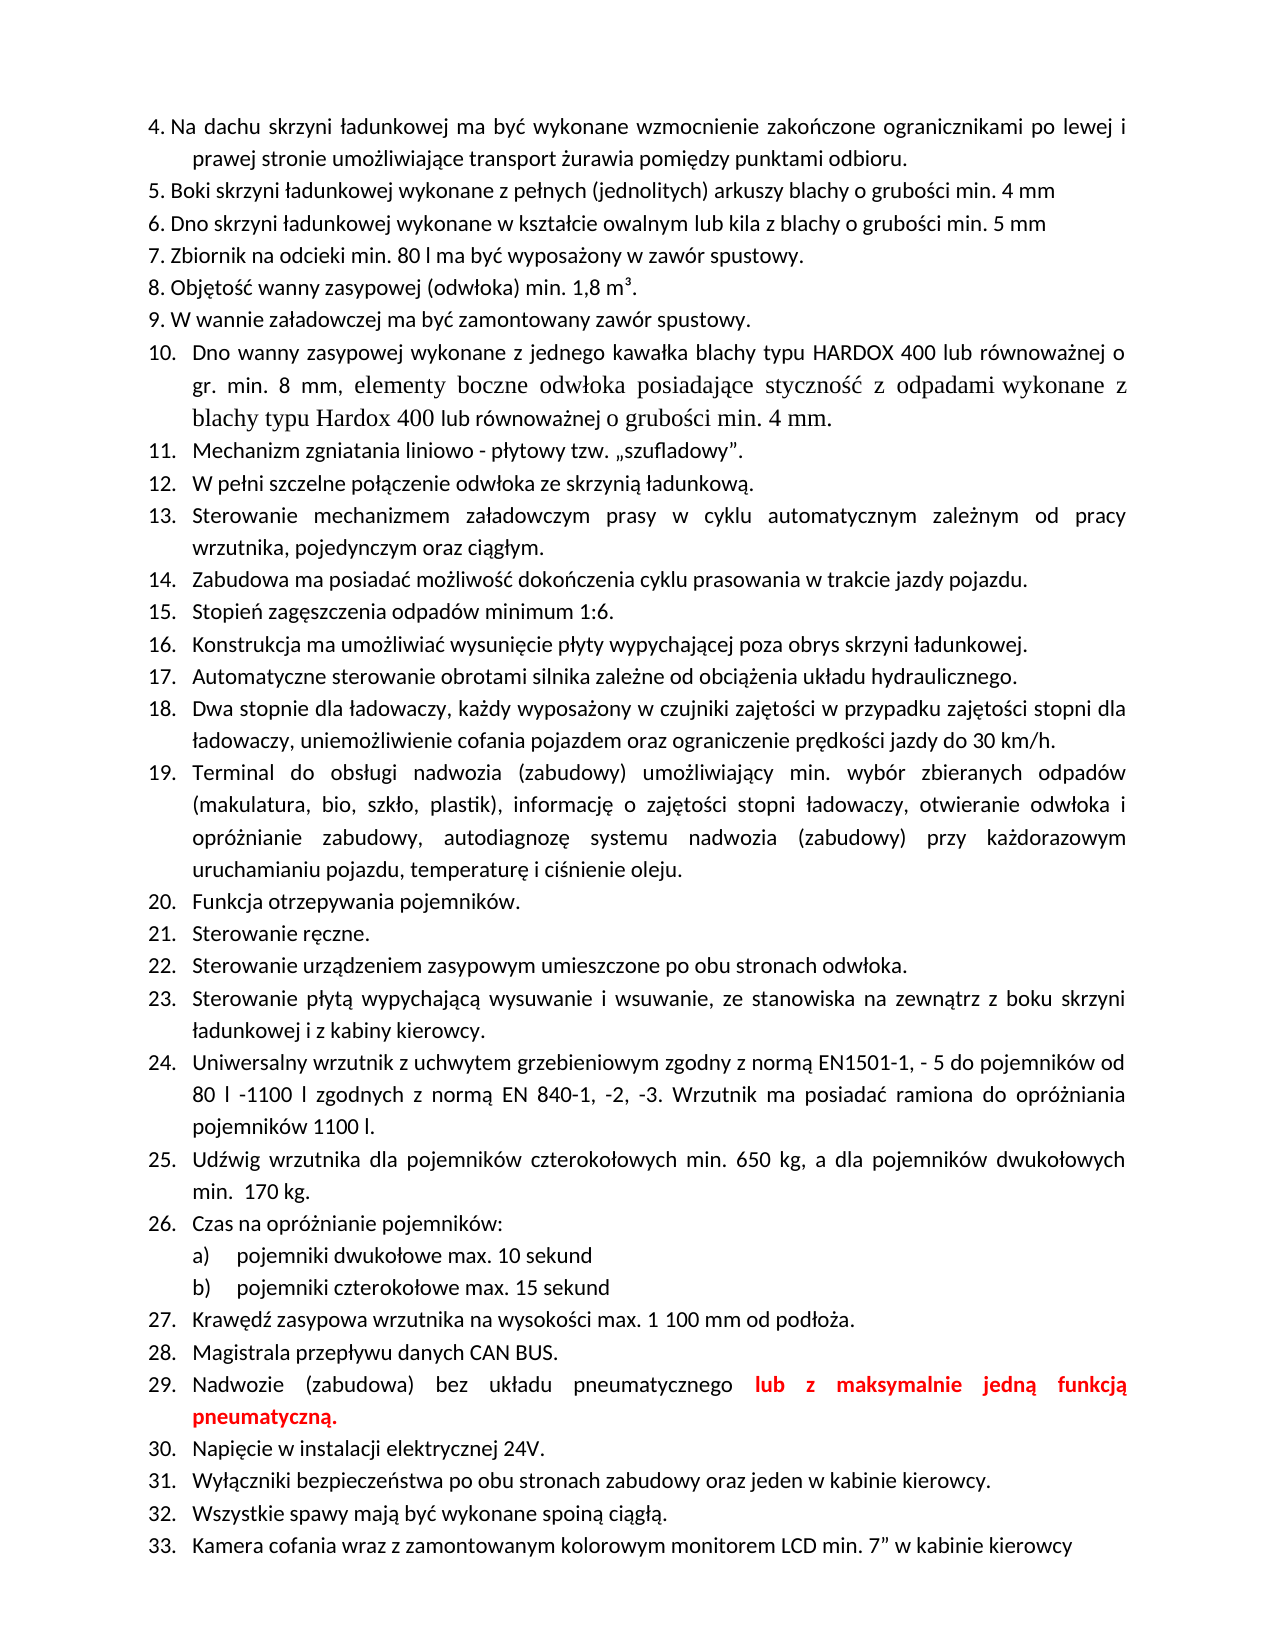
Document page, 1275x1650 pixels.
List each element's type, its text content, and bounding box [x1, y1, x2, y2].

list Magistrala przepływu danych CAN BUS. [148, 1338, 1127, 1366]
list W pełni szczelne połączenie odwłoka ze skrzynią ładunkową. [148, 469, 1127, 497]
list Dno skrzyni ładunkowej wykonane w kształcie owalnym lub kila z blachy o grubości min. 5 mm [148, 209, 1127, 237]
list pojemniki dwukołowe max. 10 sekund [192, 1241, 1127, 1269]
list Objętość wanny zasypowej (odwłoka) min. 1,8 m³. [148, 273, 1127, 301]
list W wannie załadowczej ma być zamontowany zawór spustowy. [148, 305, 1127, 333]
list Udźwig wrzutnika dla pojemników czterokołowych min. 650 kg, a dla pojemników dwukołowych min. 170 kg. [148, 1145, 1127, 1205]
list Automatyczne sterowanie obrotami silnika zależne od obciążenia układu hydraulicznego. [148, 662, 1127, 690]
list Napięcie w instalacji elektrycznej 24V. [148, 1434, 1127, 1462]
list Czas na opróżnianie pojemników: [148, 1209, 1127, 1237]
list Na dachu skrzyni ładunkowej ma być wykonane wzmocnienie zakończone ogranicznikami po lewej i prawej stronie umożliwiające transport żurawia pomiędzy punktami odbioru. [148, 112, 1127, 172]
list Zbiornik na odcieki min. 80 l ma być wyposażony w zawór spustowy. [148, 241, 1127, 269]
list Zabudowa ma posiadać możliwość dokończenia cyklu prasowania w trakcie jazdy pojazdu. [148, 565, 1127, 593]
list Sterowanie płytą wypychającą wysuwanie i wsuwanie, ze stanowiska na zewnątrz z boku skrzyni ładunkowej i z kabiny kierowcy. [148, 984, 1127, 1044]
list Terminal do obsługi nadwozia (zabudowy) umożliwiający min. wybór zbieranych odpadów (makulatura, bio, szkło, plastik), informację o zajętości stopni ładowaczy, otwieranie odwłoka i opróżnianie zabudowy, autodiagnozę systemu nadwozia (zabudowy) przy każdorazowym uruchamianiu pojazdu, temperaturę i ciśnienie oleju. [148, 758, 1127, 883]
list Dwa stopnie dla ładowaczy, każdy wyposażony w czujniki zajętości w przypadku zajętości stopni dla ładowaczy, uniemożliwienie cofania pojazdem oraz ograniczenie prędkości jazdy do 30 km/h. [148, 694, 1127, 754]
list Konstrukcja ma umożliwiać wysunięcie płyty wypychającej poza obrys skrzyni ładunkowej. [148, 630, 1127, 658]
list Krawędź zasypowa wrzutnika na wysokości max. 1 100 mm od podłoża. [148, 1306, 1127, 1334]
list pojemniki czterokołowe max. 15 sekund [192, 1273, 1127, 1301]
list Wyłączniki bezpieczeństwa po obu stronach zabudowy oraz jeden w kabinie kierowcy. [148, 1467, 1127, 1494]
list Uniwersalny wrzutnik z uchwytem grzebieniowym zgodny z normą EN1501-1, - 5 do pojemników od 80 l -1100 l zgodnych z normą EN 840-1, -2, -3. Wrzutnik ma posiadać ramiona do opróżniania pojemników 1100 l. [148, 1048, 1127, 1141]
list Wszystkie spawy mają być wykonane spoiną ciągłą. [148, 1499, 1127, 1527]
list Sterowanie ręczne. [148, 919, 1127, 947]
list Sterowanie mechanizmem załadowczym prasy w cyklu automatycznym zależnym od pracy wrzutnika, pojedynczym oraz ciągłym. [148, 501, 1127, 561]
list Funkcja otrzepywania pojemników. [148, 887, 1127, 915]
list Kamera cofania wraz z zamontowanym kolorowym monitorem LCD min. 7” w kabinie kierowcy [148, 1531, 1127, 1559]
list Mechanizm zgniatania liniowo - płytowy tzw. „szufladowy”. [148, 437, 1127, 464]
list Sterowanie urządzeniem zasypowym umieszczone po obu stronach odwłoka. [148, 952, 1127, 979]
list Nadwozie (zabudowa) bez układu pneumatycznego lub z maksymalnie jedną funkcją pneumatyczną. [148, 1370, 1127, 1430]
list Dno wanny zasypowej wykonane z jednego kawałka blachy typu HARDOX 400 lub równoważnej o gr. min. 8 mm, elementy boczne odwłoka posiadające styczność z odpadami wykonane z blachy typu Hardox 400 lub równoważnej o grubości min. 4 mm. [148, 338, 1127, 432]
list Stopień zagęszczenia odpadów minimum 1:6. [148, 597, 1127, 626]
list Boki skrzyni ładunkowej wykonane z pełnych (jednolitych) arkuszy blachy o grubości min. 4 mm [148, 177, 1127, 205]
